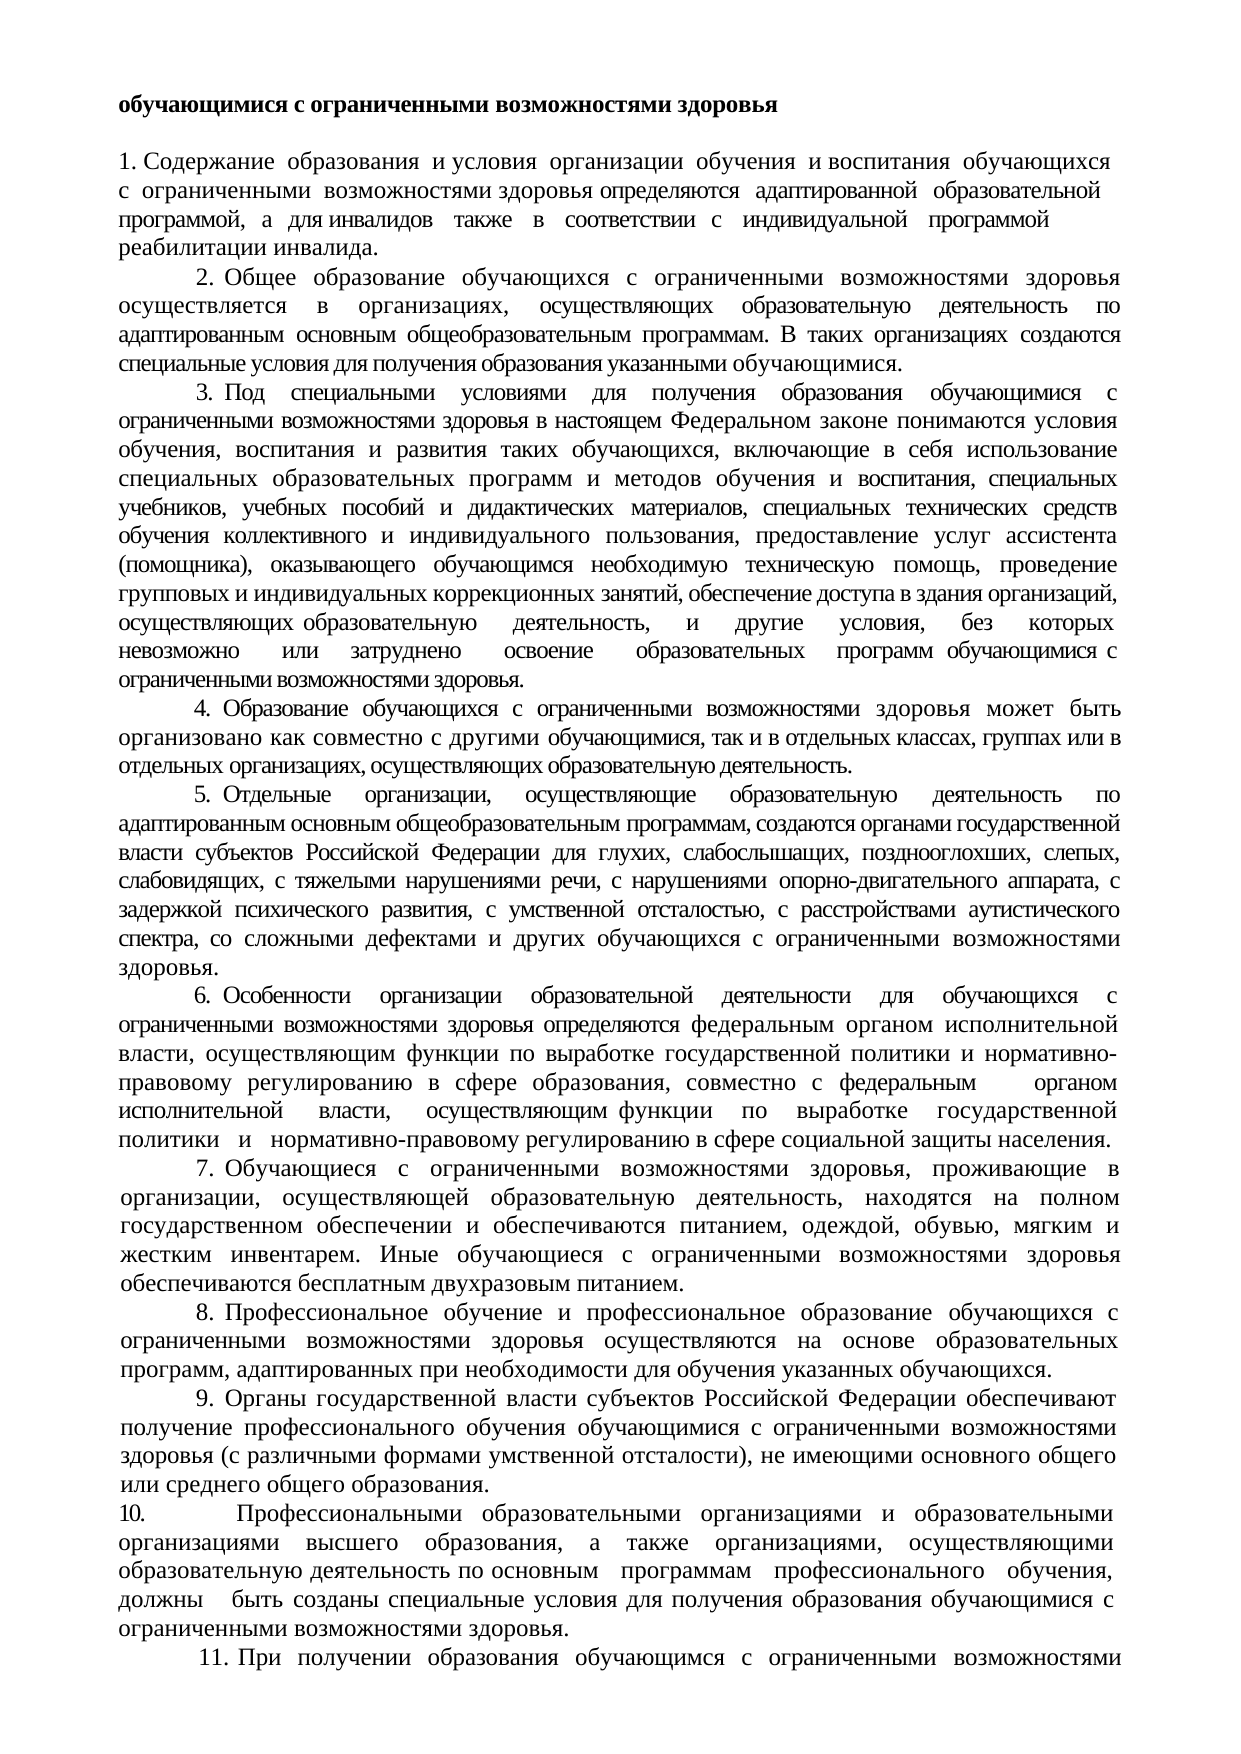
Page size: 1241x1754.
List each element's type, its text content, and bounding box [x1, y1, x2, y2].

list Образование обучающихся с ограниченными возможностями здоровья может быть организовано как совместно с другими обучающимися, так и в отдельных классах, группах или в отдельных организациях, осуществляющих образовательную деятельность. [118, 693, 1122, 779]
list Обучающиеся с ограниченными возможностями здоровья, проживающие в организации, осуществляющей образовательную деятельность, находятся на полном государственном обеспечении и обеспечиваются питанием, одеждой, обувью, мягким и жестким инвентарем. Иные обучающиеся с ограниченными возможностями здоровья обеспечиваются бесплатным двухразовым питанием. [120, 1153, 1121, 1297]
text 1. Содержание образования и условия организации обучения и воспитания обучающихся с ограниченными возможностями здоровья определяются адаптированной образовательной программой, а для инвалидов также в соответствии с индивидуальной программой реабилитации инвалида. [118, 146, 1122, 261]
list Общее образование обучающихся с ограниченными возможностями здоровья осуществляется в организациях, осуществляющих образовательную деятельность по адаптированным основным общеобразовательным программам. В таких организациях создаются специальные условия для получения образования указанными обучающимися. [118, 262, 1121, 377]
text обучающимися с ограниченными возможностями здоровья [118, 89, 954, 117]
list Особенности организации образовательной деятельности для обучающихся с ограниченными возможностями здоровья определяются федеральным органом исполнительной власти, осуществляющим функции по выработке государственной политики и нормативно-правовому регулированию в сфере образования, совместно с федеральным органом исполнительной власти, осуществляющим функции по выработке государственной политики и нормативно-правовому регулированию в сфере социальной защиты населения. [118, 980, 1118, 1153]
list Под специальными условиями для получения образования обучающимися с ограниченными возможностями здоровья в настоящем Федеральном законе понимаются условия обучения, воспитания и развития таких обучающихся, включающие в себя использование специальных образовательных программ и методов обучения и воспитания, специальных учебников, учебных пособий и дидактических материалов, специальных технических средств обучения коллективного и индивидуального пользования, предоставление услуг ассистента (помощника), оказывающего обучающимся необходимую техническую помощь, проведение групповых и индивидуальных коррекционных занятий, обеспечение доступа в здания организаций, осуществляющих образовательную деятельность, и другие условия, без которых невозможно или затруднено освоение образовательных программ обучающимися с ограниченными возможностями здоровья. [118, 377, 1118, 693]
list Органы государственной власти субъектов Российской Федерации обеспечивают получение профессионального обучения обучающимися с ограниченными возможностями здоровья (с различными формами умственной отсталости), не имеющими основного общего или среднего общего образования. [120, 1383, 1117, 1498]
list Отдельные организации, осуществляющие образовательную деятельность по адаптированным основным общеобразовательным программам, создаются органами государственной власти субъектов Российской Федерации для глухих, слабослышащих, позднооглохших, слепых, слабовидящих, с тяжелыми нарушениями речи, с нарушениями опорно-двигательного аппарата, с задержкой психического развития, с умственной отсталостью, с расстройствами аутистического спектра, со сложными дефектами и других обучающихся с ограниченными возможностями здоровья. [118, 779, 1121, 980]
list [118, 1642, 1122, 1670]
list Профессиональное обучение и профессиональное образование обучающихся с ограниченными возможностями здоровья осуществляются на основе образовательных программ, адаптированных при необходимости для обучения указанных обучающихся. [120, 1297, 1118, 1383]
text 10. Профессиональными образовательными организациями и образовательными организациями высшего образования, а также организациями, осуществляющими образовательную деятельность по основным программам профессионального обучения, должны быть созданы специальные условия для получения образования обучающимися с ограниченными возможностями здоровья. [118, 1498, 1114, 1642]
